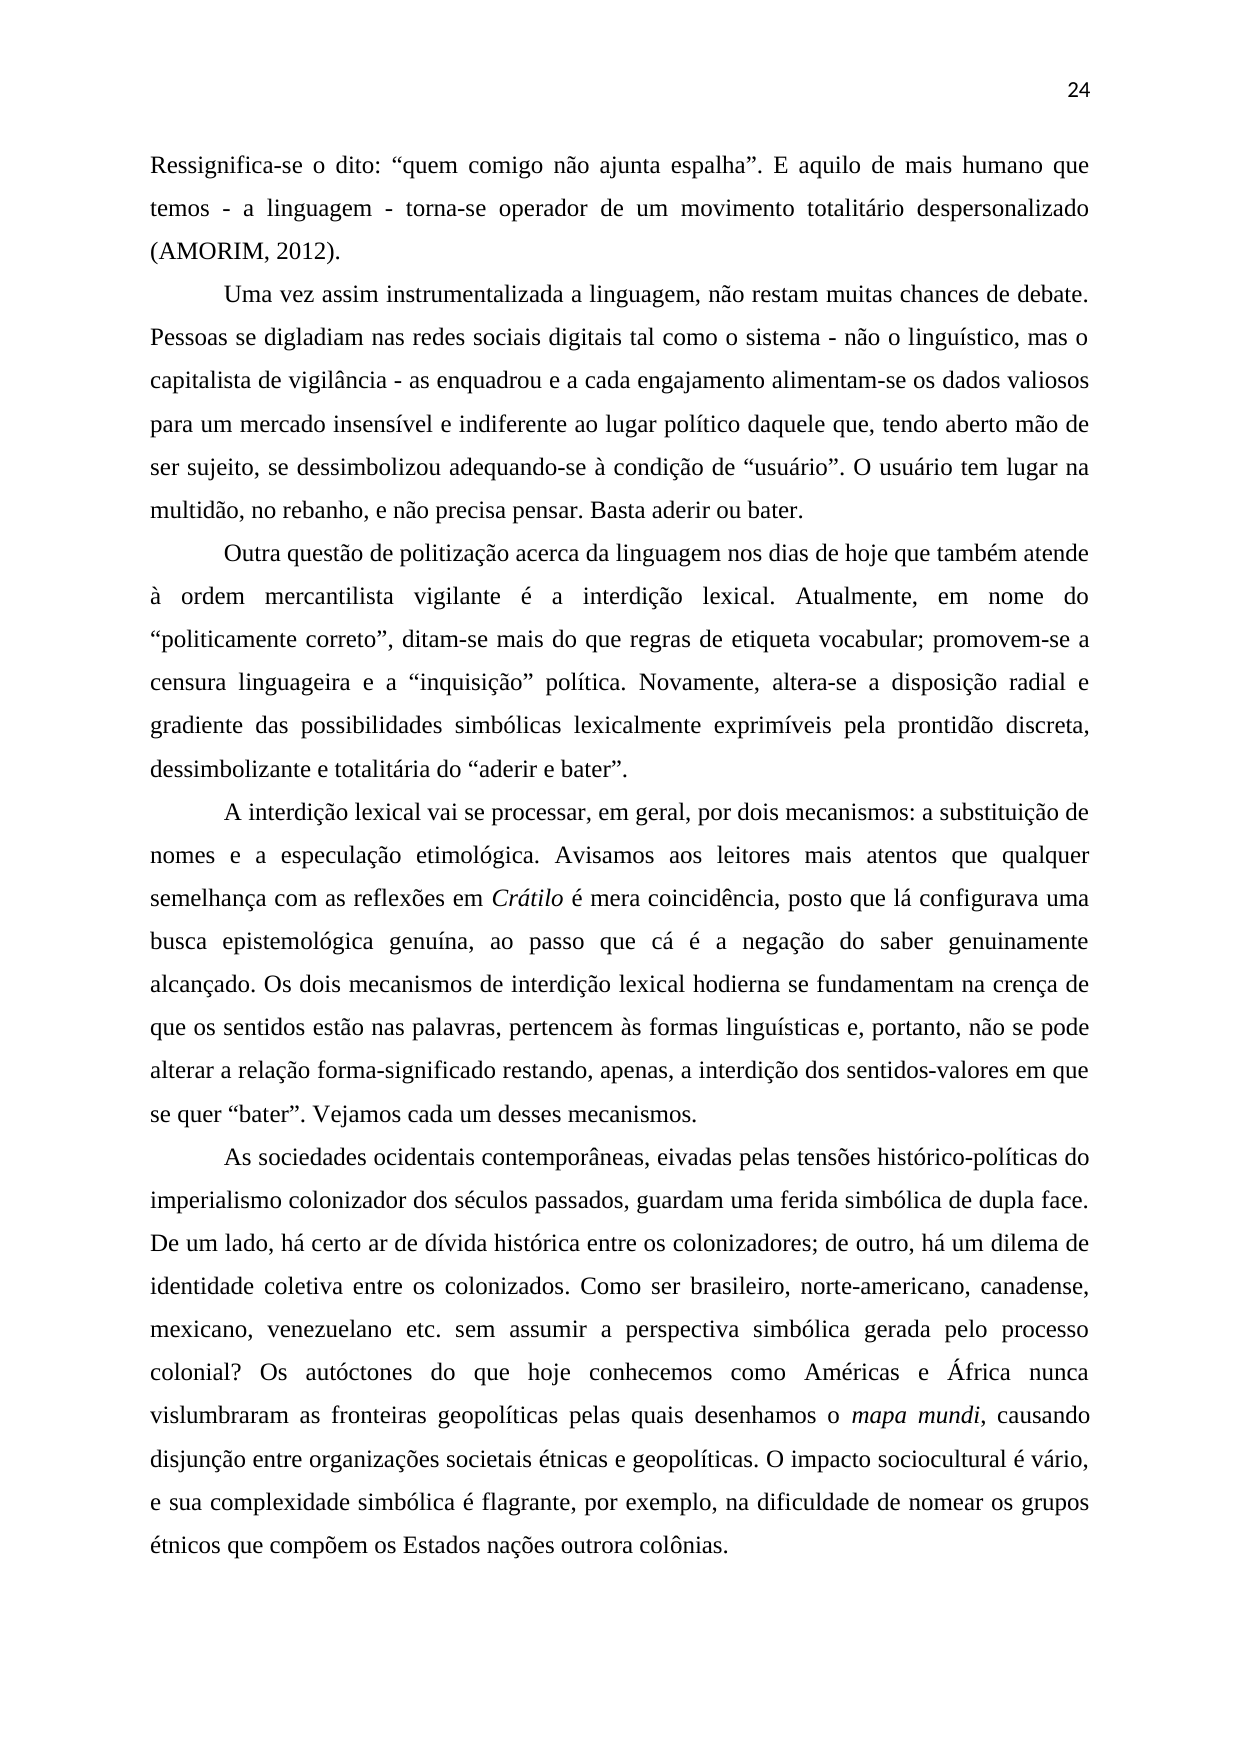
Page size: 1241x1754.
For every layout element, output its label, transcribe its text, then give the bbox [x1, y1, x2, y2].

text Outra questão de politização acerca da linguagem nos dias de hoje que também atende à ordem mercantilista vigilante é a interdição lexical. Atualmente, em nome do “politicamente correto”, ditam-se mais do que regras de etiqueta vocabular; promovem-se a censura linguageira e a “inquisição” política. Novamente, altera-se a disposição radial e gradiente das possibilidades simbólicas lexicalmente exprimíveis pela prontidão discreta, dessimbolizante e totalitária do “aderir e bater”. [150, 538, 1090, 782]
text A interdição lexical vai se processar, em geral, por dois mecanismos: a substituição de nomes e a especulação etimológica. Avisamos aos leitores mais atentos que qualquer semelhança com as reflexões em Crátilo é mera coincidência, posto que lá configurava uma busca epistemológica genuína, ao passo que cá é a negação do saber genuinamente alcançado. Os dois mecanismos de interdição lexical hodierna se fundamentam na crença de que os sentidos estão nas palavras, pertencem às formas linguísticas e, portanto, não se pode alterar a relação forma-significado restando, apenas, a interdição dos sentidos-valores em que se quer “bater”. Vejamos cada um desses mecanismos. [150, 797, 1090, 1127]
text As sociedades ocidentais contemporâneas, eivadas pelas tensões histórico-políticas do imperialismo colonizador dos séculos passados, guardam uma ferida simbólica de dupla face. De um lado, há certo ar de dívida histórica entre os colonizadores; de outro, há um dilema de identidade coletiva entre os colonizados. Como ser brasileiro, norte-americano, canadense, mexicano, venezuelano etc. sem assumir a perspectiva simbólica gerada pelo processo colonial? Os autóctones do que hoje conhecemos como Américas e África nunca vislumbraram as fronteiras geopolíticas pelas quais desenhamos o mapa mundi, causando disjunção entre organizações societais étnicas e geopolíticas. O impacto sociocultural é vário, e sua complexidade simbólica é flagrante, por exemplo, na dificuldade de nomear os grupos étnicos que compõem os Estados nações outrora colônias. [150, 1142, 1090, 1559]
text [150, 150, 1090, 265]
text Uma vez assim instrumentalizada a linguagem, não restam muitas chances de debate. Pessoas se digladiam nas redes sociais digitais tal como o sistema - não o linguístico, mas o capitalista de vigilância - as enquadrou e a cada engajamento alimentam-se os dados valiosos para um mercado insensível e indiferente ao lugar político daquele que, tendo aberto mão de ser sujeito, se dessimbolizou adequando-se à condição de “usuário”. O usuário tem lugar na multidão, no rebanho, e não precisa pensar. Basta aderir ou bater. [150, 279, 1090, 524]
